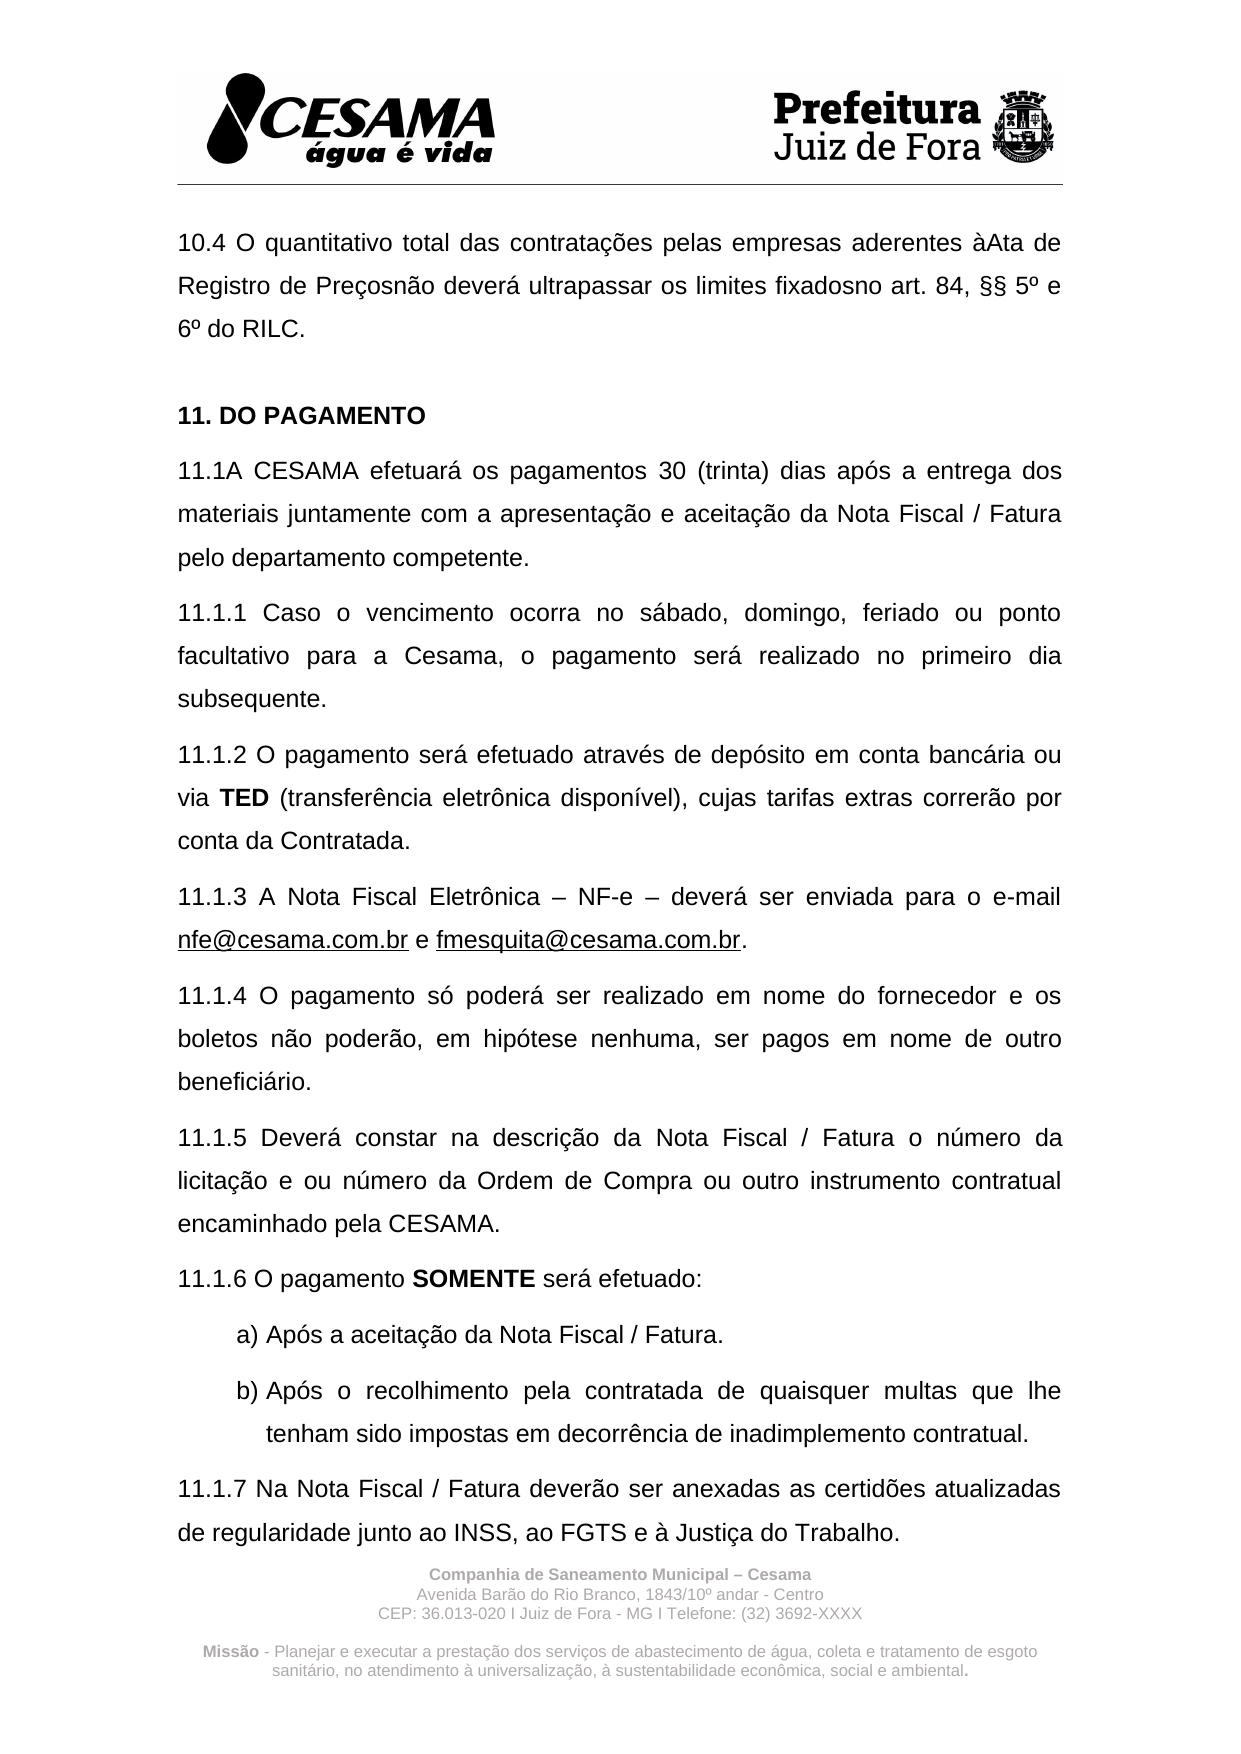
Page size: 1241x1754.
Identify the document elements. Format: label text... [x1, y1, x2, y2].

picture [177, 73, 1063, 185]
text 11. DO PAGAMENTO [177, 401, 1063, 429]
text 11.1.1 Caso o vencimento ocorra no sábado, domingo, feriado ou ponto facultativo para a Cesama, o pagamento será realizado no primeiro dia subsequente. [177, 598, 1063, 713]
text 11.1.2 O pagamento será efetuado através de depósito em conta bancária ou via TED (transferência eletrônica disponível), cujas tarifas extras correrão por conta da Contratada. [177, 740, 1063, 855]
text 11.1.4 O pagamento só poderá ser realizado em nome do fornecedor e os boletos não poderão, em hipótese nenhuma, ser pagos em nome de outro beneficiário. [177, 981, 1063, 1096]
list Após o recolhimento pela contratada de quaisquer multas que lhe tenham sido impostas em decorrência de inadimplemento contratual. [236, 1376, 1063, 1447]
text 11.1.7 Na Nota Fiscal / Fatura deverão ser anexadas as certidões atualizadas de regularidade junto ao INSS, ao FGTS e à Justiça do Trabalho. [177, 1474, 1063, 1546]
list Após a aceitação da Nota Fiscal / Fatura. [236, 1320, 1063, 1349]
text 11.1.5 Deverá constar na descrição da Nota Fiscal / Fatura o número da licitação e ou número da Ordem de Compra ou outro instrumento contratual encaminhado pela CESAMA. [177, 1122, 1063, 1237]
text 10.4 O quantitativo total das contratações pelas empresas aderentes àAta de Registro de Preçosnão deverá ultrapassar os limites fixadosno art. 84, §§ 5º e 6º do RILC. [177, 228, 1063, 343]
text 11.1.6 O pagamento SOMENTE será efetuado: [177, 1264, 1063, 1293]
text 11.1A CESAMA efetuará os pagamentos 30 (trinta) dias após a entrega dos materiais juntamente com a apresentação e aceitação da Nota Fiscal / Fatura pelo departamento competente. [177, 456, 1063, 571]
text 11.1.3 A Nota Fiscal Eletrônica – NF-e – deverá ser enviada para o e-mail nfe@cesama.com.br e fmesquita@cesama.com.br. [177, 882, 1063, 954]
